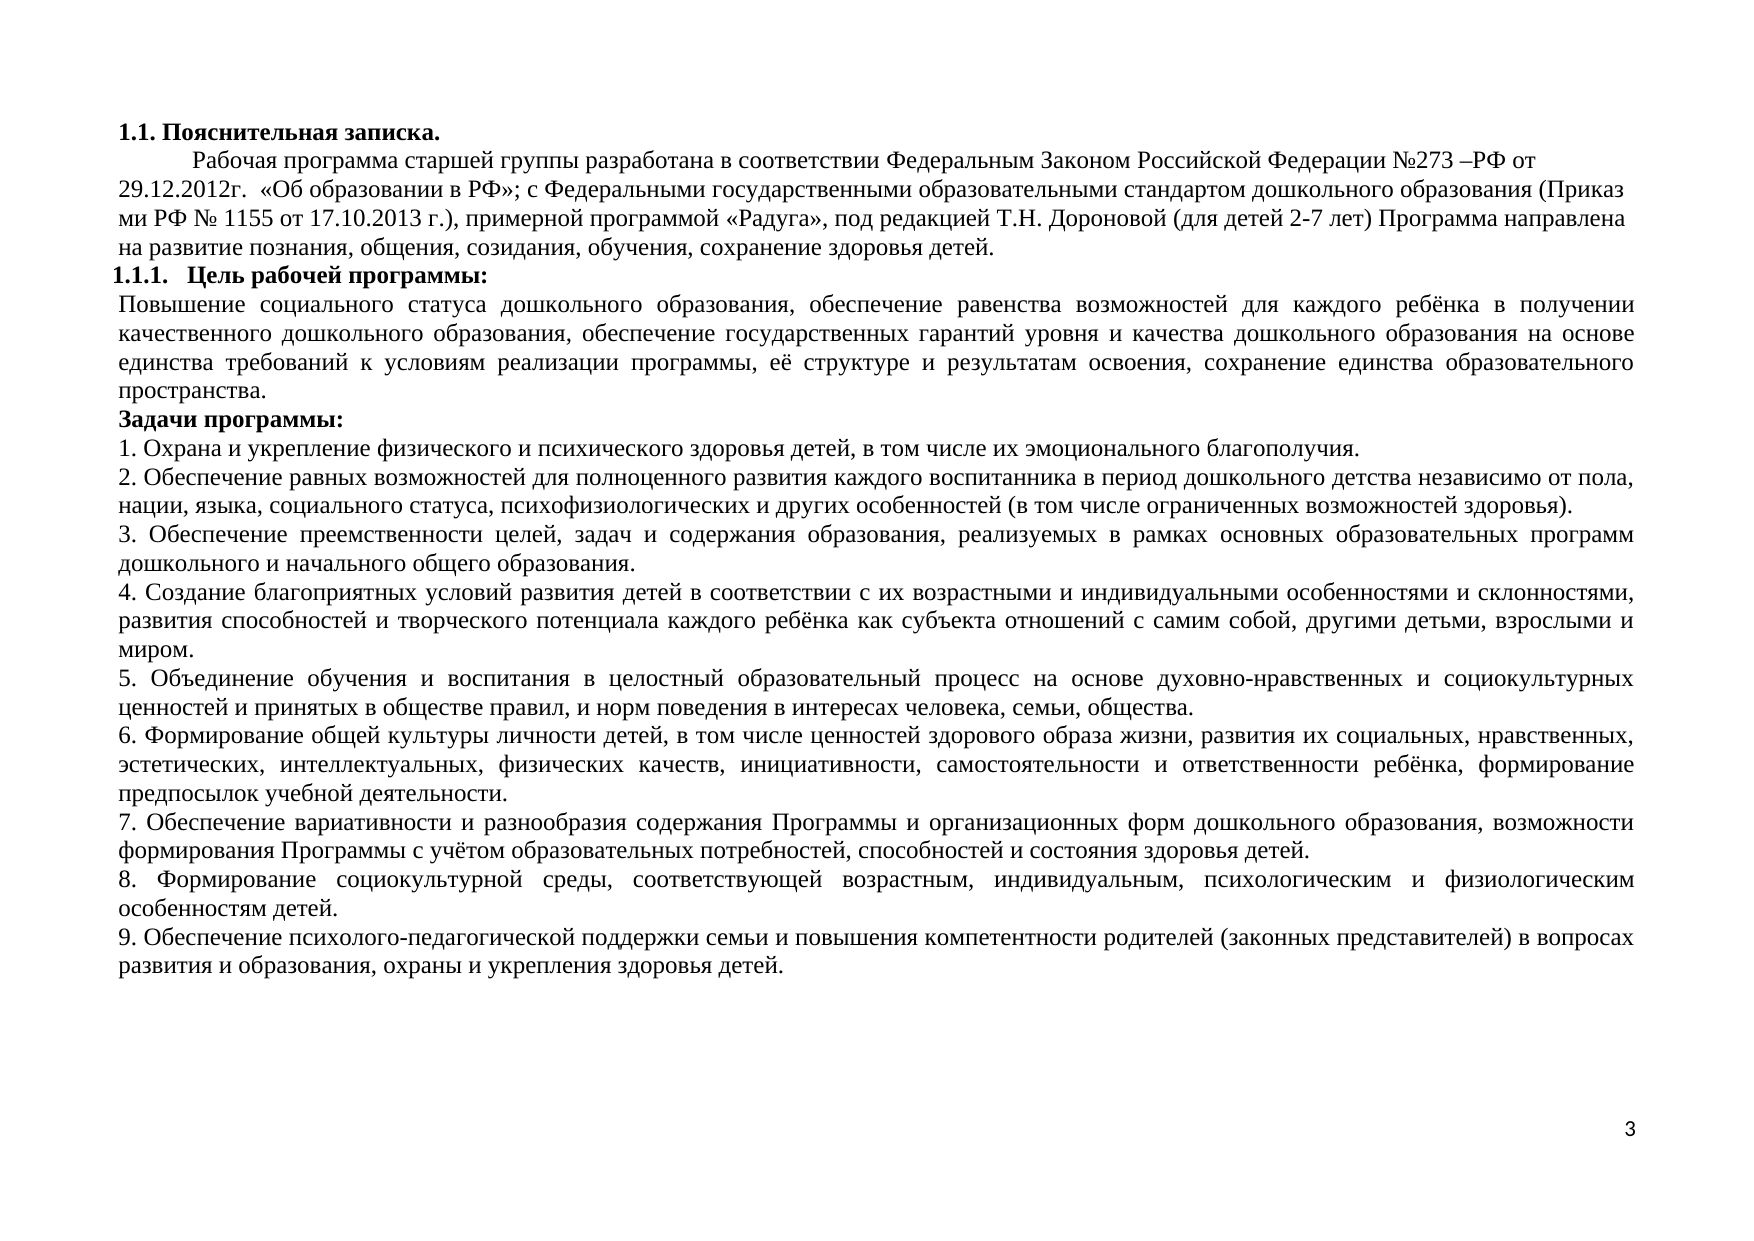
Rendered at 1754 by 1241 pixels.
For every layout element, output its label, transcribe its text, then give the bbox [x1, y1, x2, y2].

text 5. Объединение обучения и воспитания в целостный образовательный процесс на основе духовно-нравственных и социокультурных ценностей и принятых в обществе правил, и норм поведения в интересах человека, семьи, общества. [118, 663, 1636, 720]
text Задачи программы: [118, 404, 1636, 433]
text 1. Охрана и укрепление физического и психического здоровья детей, в том числе их эмоционального благополучия. [118, 433, 1636, 462]
text 8. Формирование социокультурной среды, соответствующей возрастным, индивидуальным, психологическим и физиологическим особенностям детей. [118, 864, 1636, 922]
text 7. Обеспечение вариативности и разнообразия содержания Программы и организационных форм дошкольного образования, возможности формирования Программы с учётом образовательных потребностей, способностей и состояния здоровья детей. [118, 807, 1636, 864]
text 9. Обеспечение психолого-педагогической поддержки семьи и повышения компетентности родителей (законных представителей) в вопросах развития и образования, охраны и укрепления здоровья детей. [118, 922, 1636, 979]
text Повышение социального статуса дошкольного образования, обеспечение равенства возможностей для каждого ребёнка в получении качественного дошкольного образования, обеспечение государственных гарантий уровня и качества дошкольного образования на основе единства требований к условиям реализации программы, её структуре и результатам освоения, сохранение единства образовательного пространства. [118, 289, 1636, 404]
text 4. Создание благоприятных условий развития детей в соответствии с их возрастными и индивидуальными особенностями и склонностями, развития способностей и творческого потенциала каждого ребёнка как субъекта отношений с самим собой, другими детьми, взрослыми и миром. [118, 577, 1636, 663]
text 2. Обеспечение равных возможностей для полноценного развития каждого воспитанника в период дошкольного детства независимо от пола, нации, языка, социального статуса, психофизиологических и других особенностей (в том числе ограниченных возможностей здоровья). [118, 462, 1636, 519]
text Рабочая программа старшей группы разработана в соответствии Федеральным Законом Российской Федерации №273 –РФ от 29.12.2012г. «Об образовании в РФ»; с Федеральными государственными образовательными стандартом дошкольного образования (Приказ ми РФ № 1155 от 17.10.2013 г.), примерной программой «Радуга», под редакцией Т.Н. Дороновой (для детей 2-7 лет) Программа направлена на развитие познания, общения, созидания, обучения, сохранение здоровья детей. [118, 145, 1636, 260]
list Цель рабочей программы: [112, 260, 1636, 289]
text 6. Формирование общей культуры личности детей, в том числе ценностей здорового образа жизни, развития их социальных, нравственных, эстетических, интеллектуальных, физических качеств, инициативности, самостоятельности и ответственности ребёнка, формирование предпосылок учебной деятельности. [118, 720, 1636, 807]
text 3. Обеспечение преемственности целей, задач и содержания образования, реализуемых в рамках основных образовательных программ дошкольного и начального общего образования. [118, 519, 1636, 577]
text 1.1. Пояснительная записка. [118, 117, 1636, 145]
